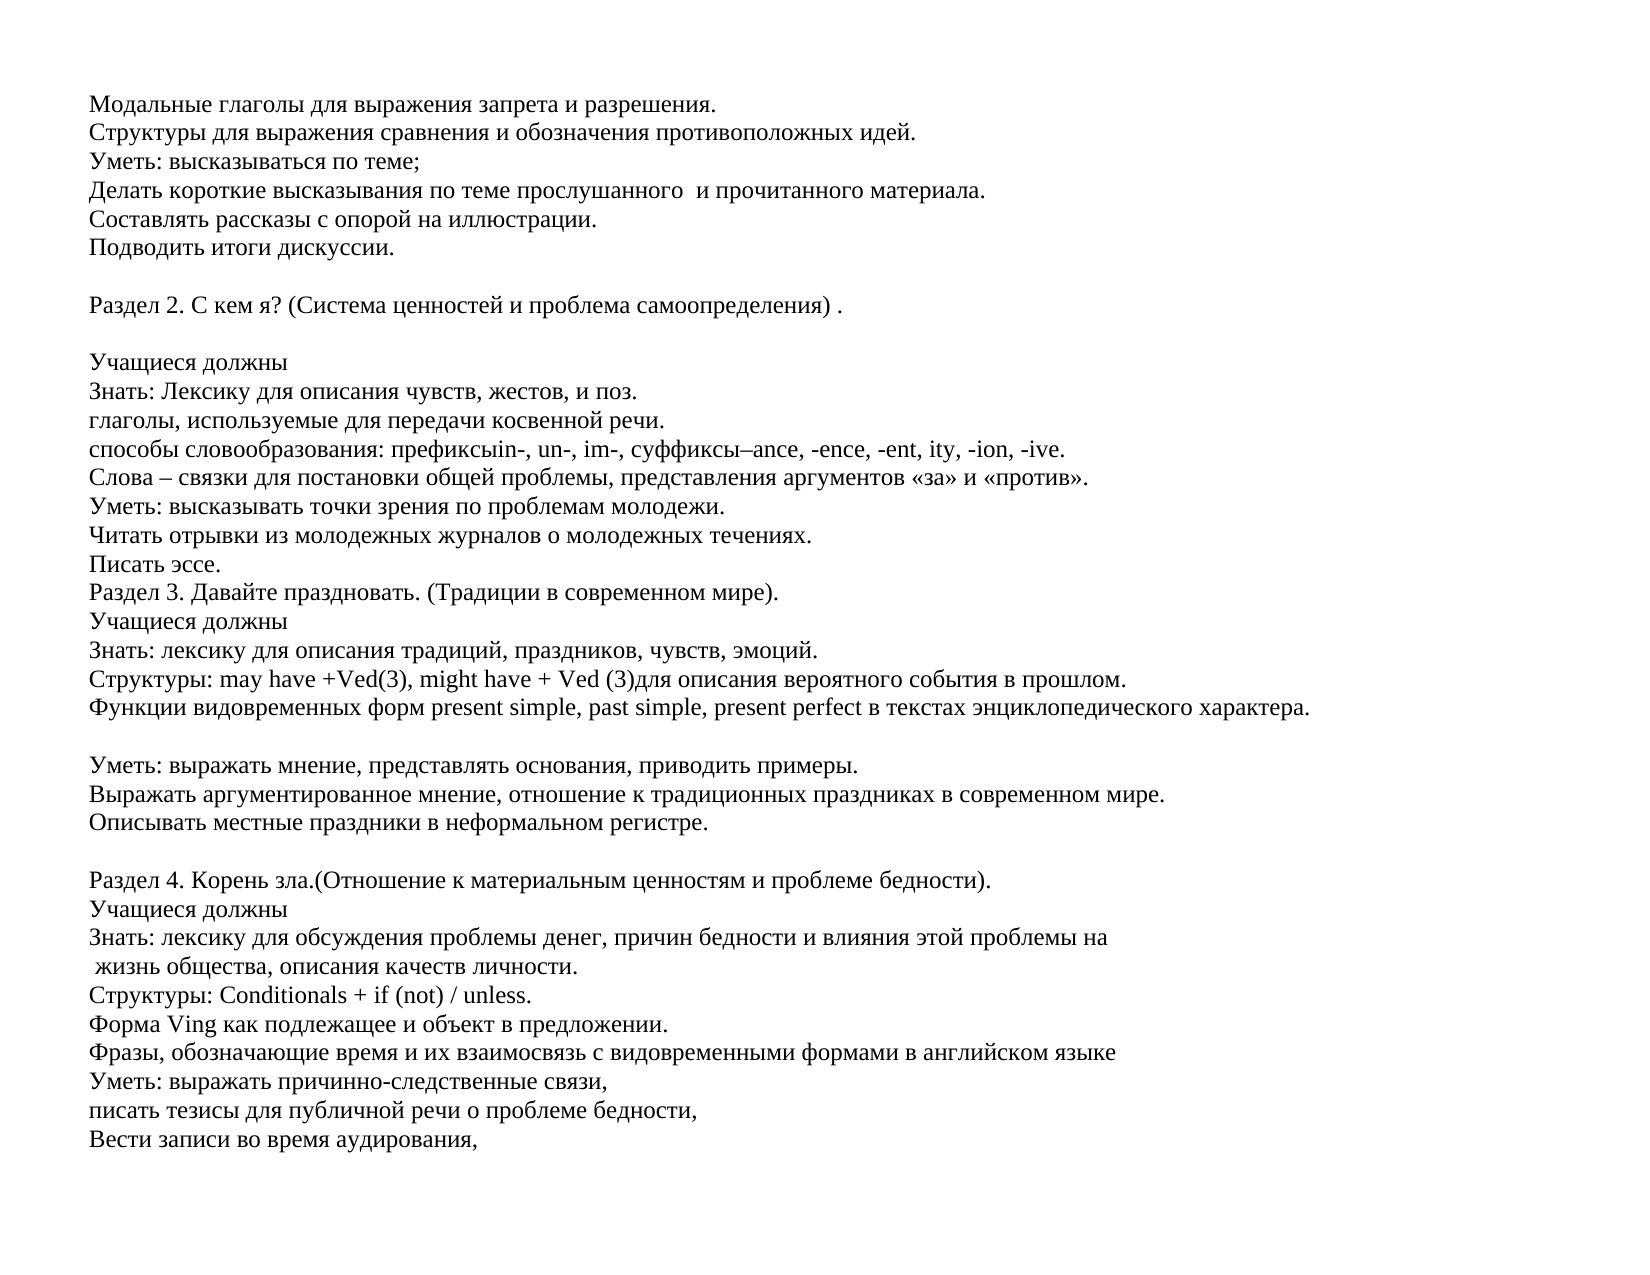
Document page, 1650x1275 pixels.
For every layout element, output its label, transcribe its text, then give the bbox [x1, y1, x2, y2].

list Знать: Лексику для описания чувств, жестов, и поз. [89, 376, 1561, 405]
list Структуры для выражения сравнения и обозначения противоположных идей. [89, 117, 1561, 146]
list Вести записи во время аудирования, [89, 1124, 1561, 1152]
list Составлять рассказы с опорой на иллюстрации. [89, 204, 1561, 232]
list Учащиеся должны [89, 347, 1561, 376]
list Раздел 4. Корень зла.(Отношение к материальным ценностям и проблеме бедности). [89, 865, 1561, 894]
list Знать: лексику для описания традиций, праздников, чувств, эмоций. [89, 635, 1561, 664]
list Выражать аргументированное мнение, отношение к традиционных праздниках в современном мире. [89, 779, 1561, 807]
list Учащиеся должны [89, 606, 1561, 635]
list Функции видовременных форм present simple, past simple, present perfect в текстах энциклопедического характера. [89, 692, 1561, 721]
list Подводить итоги дискуссии. [89, 232, 1561, 261]
list Структуры: may have +Ved(3), might have + Ved (3)для описания вероятного события в прошлом. [89, 664, 1561, 692]
list глаголы, используемые для передачи косвенной речи. [89, 405, 1561, 434]
list Писать эссе. [89, 549, 1561, 577]
list Делать короткие высказывания по теме прослушанного и прочитанного материала. [89, 175, 1561, 204]
list Раздел 3. Давайте праздновать. (Традиции в современном мире). [89, 577, 1561, 606]
list Уметь: выражать мнение, представлять основания, приводить примеры. [89, 750, 1561, 779]
list Уметь: высказывать точки зрения по проблемам молодежи. [89, 491, 1561, 520]
list Структуры: Conditionals + if (not) / unless. [89, 980, 1561, 1009]
list Форма Ving как подлежащее и объект в предложении. [89, 1009, 1561, 1037]
list способы словообразования: префиксыin-, un-, im-, суффиксы–ance, -ence, -ent, ity, -ion, -ive. [89, 434, 1561, 462]
list Учащиеся должны [89, 894, 1561, 922]
list писать тезисы для публичной речи о проблеме бедности, [89, 1095, 1561, 1124]
list Слова – связки для постановки общей проблемы, представления аргументов «за» и «против». [89, 462, 1561, 491]
list Читать отрывки из молодежных журналов о молодежных течениях. [89, 520, 1561, 549]
list Модальные глаголы для выражения запрета и разрешения. [89, 89, 1561, 117]
list Описывать местные праздники в неформальном регистре. [89, 807, 1561, 836]
list Уметь: выражать причинно-следственные связи, [89, 1066, 1561, 1095]
list Фразы, обозначающие время и их взаимосвязь с видовременными формами в английском языке [89, 1037, 1561, 1066]
list жизнь общества, описания качеств личности. [89, 951, 1561, 980]
list Уметь: высказываться по теме; [89, 146, 1561, 175]
list Раздел 2. С кем я? (Система ценностей и проблема самоопределения) . [89, 290, 1561, 319]
list Знать: лексику для обсуждения проблемы денег, причин бедности и влияния этой проблемы на [89, 922, 1561, 951]
